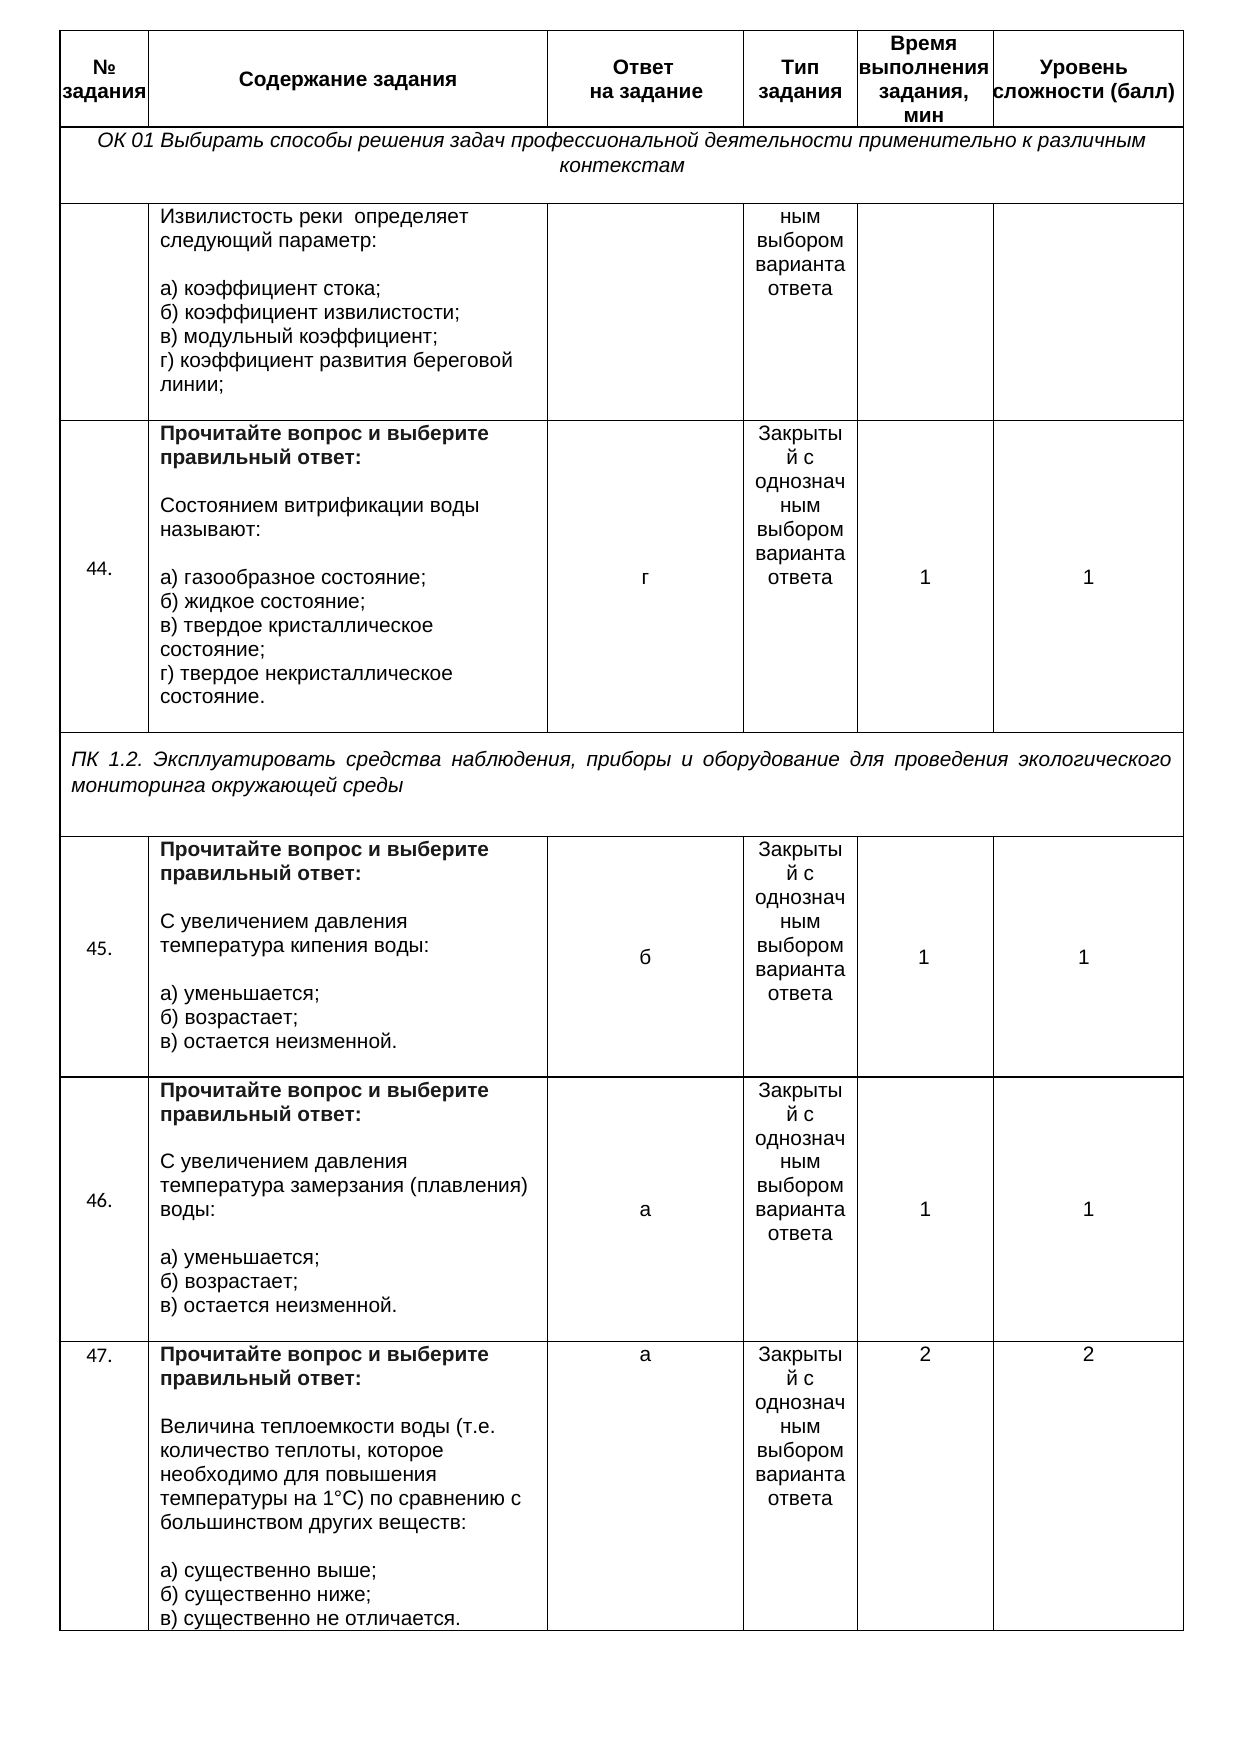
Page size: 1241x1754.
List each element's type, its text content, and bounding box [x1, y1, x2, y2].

table_cell Прочитайте вопрос и выберите правильный ответ: С увеличением давления температура замерзания (плавления) воды: а) уменьшается; б) возрастает; в) остается неизменной. [149, 1078, 547, 1341]
table_header Ответ на задание [548, 31, 743, 126]
table_header Время выполнения задания, мин [858, 31, 993, 126]
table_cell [744, 1342, 857, 1629]
table_cell 1 [858, 837, 993, 1076]
table_header Уровень сложности (балл) [994, 31, 1183, 126]
table_cell 1 [994, 1078, 1183, 1341]
table_cell Закрытый с однозначным выбором варианта ответа [744, 1078, 857, 1341]
table_cell ОК 01 Выбирать способы решения задач профессиональной деятельности применительно к различным контекстам [61, 128, 1183, 203]
table_header Тип задания [744, 31, 857, 126]
table_cell 2 [994, 204, 1183, 420]
table_cell Прочитайте вопрос и выберите правильный ответ: Состоянием витрификации воды называют: а) газообразное состояние; б) жидкое состояние; в) твердое кристаллическое состояние; г) твердое некристаллическое состояние. [149, 421, 547, 732]
table_cell 1 [994, 837, 1183, 1076]
table_cell [61, 1078, 148, 1341]
table_cell [61, 421, 148, 732]
table_cell б [548, 204, 743, 420]
table_cell а [548, 1078, 743, 1341]
table_cell 1 [994, 421, 1183, 732]
table_cell [61, 837, 148, 1076]
table_cell 2 [858, 204, 993, 420]
table_cell ПК 1.2. Эксплуатировать средства наблюдения, приборы и оборудование для проведения экологического мониторинга окружающей среды [61, 733, 1183, 836]
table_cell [149, 204, 547, 420]
table_header № задания [61, 31, 148, 126]
table_cell 1 [858, 1078, 993, 1341]
table_cell [61, 204, 148, 420]
table_cell б [548, 837, 743, 1076]
table_cell [61, 1342, 148, 1629]
table_cell Закрытый с однозначным выбором варианта ответа [744, 837, 857, 1076]
table_cell Закрытый с однозначным выбором варианта ответа [744, 421, 857, 732]
table_cell а [548, 1342, 743, 1629]
table_cell 2 [994, 1342, 1183, 1629]
table_cell г [548, 421, 743, 732]
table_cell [744, 204, 857, 420]
table_cell 2 [858, 1342, 993, 1629]
table_cell 1 [858, 421, 993, 732]
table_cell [149, 1342, 547, 1629]
table_cell Прочитайте вопрос и выберите правильный ответ: С увеличением давления температура кипения воды: а) уменьшается; б) возрастает; в) остается неизменной. [149, 837, 547, 1076]
table_header Содержание задания [149, 31, 547, 126]
